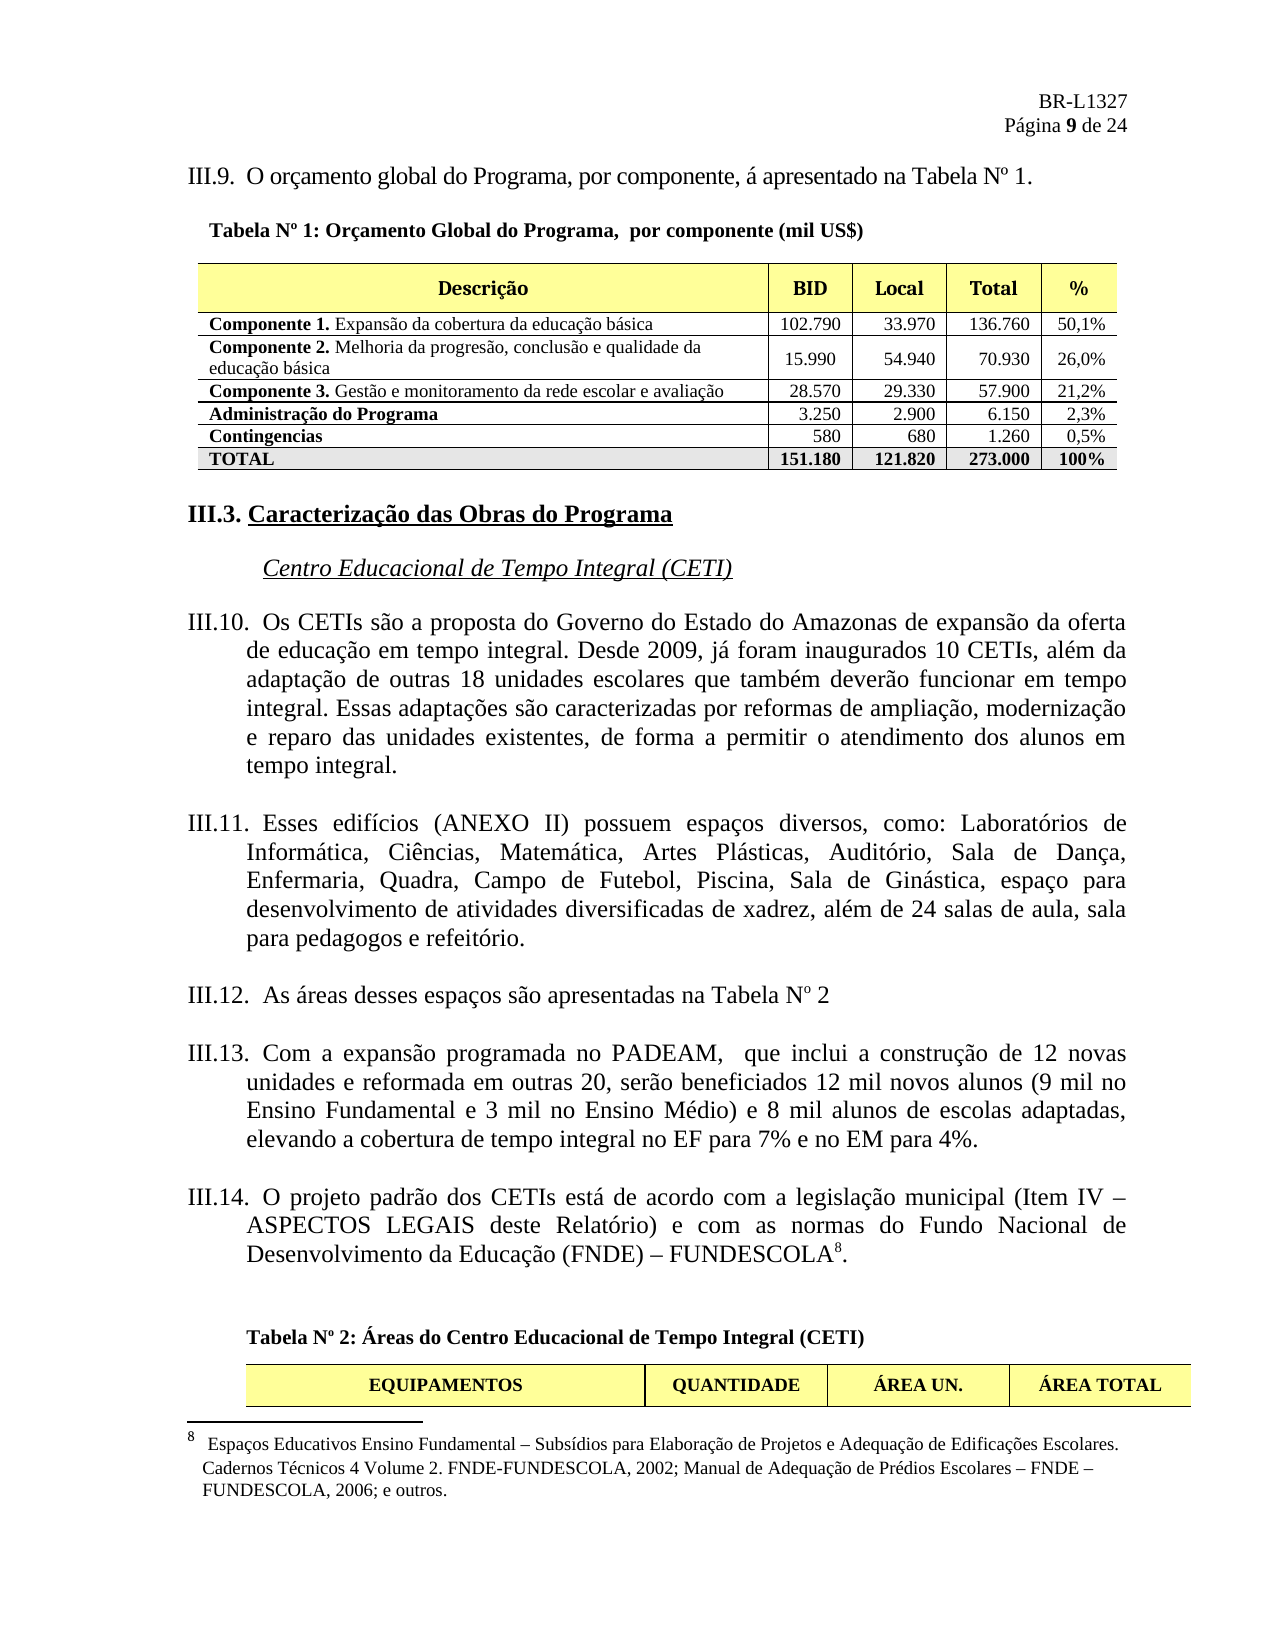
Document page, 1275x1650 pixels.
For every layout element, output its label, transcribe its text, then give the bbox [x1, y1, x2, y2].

table_cell [769, 336, 852, 379]
list O projeto padrão dos CETIs está de acordo com a legislação municipal (Item IV – ASPECTOS LEGAIS deste Relatório) e com as normas do Fundo Nacional de Desenvolvimento da Educação (FNDE) – FUNDESCOLA. [187, 1182, 1127, 1268]
table_cell [947, 425, 1041, 447]
list Esses edifícios (ANEXO II) possuem espaços diversos, como: Laboratórios de Informática, Ciências, Matemática, Artes Plásticas, Auditório, Sala de Dança, Enfermaria, Quadra, Campo de Futebol, Piscina, Sala de Ginástica, espaço para desenvolvimento de atividades diversificadas de xadrez, além de 24 salas de aula, sala para pedagogos e refeitório. [187, 808, 1127, 952]
table_cell [1042, 448, 1117, 469]
table_header ÁREA TOTAL [1010, 1365, 1191, 1406]
table_cell [769, 425, 852, 447]
table_cell [769, 380, 852, 401]
table_cell [947, 403, 1041, 424]
table_cell [1042, 380, 1117, 401]
table_cell [1042, 336, 1117, 379]
table_cell [769, 448, 852, 469]
table_cell [853, 380, 946, 401]
table_header ÁREA UN. [828, 1365, 1009, 1406]
table_cell ãoe monitoramento da redee avaliação [198, 380, 768, 401]
table_cell [947, 264, 1041, 312]
table_cell Administração do Programa [198, 403, 768, 424]
table_cell [947, 448, 1041, 469]
table_cell [198, 425, 768, 447]
text III.3. Caracterização das Obras do Programa [187, 499, 1127, 528]
table_cell ãoção [198, 313, 768, 335]
table_cell [1042, 264, 1117, 312]
table_cell [853, 403, 946, 424]
table_cell ção [198, 264, 768, 312]
table_cell [853, 313, 946, 335]
table_cell [947, 313, 1041, 335]
table_cell [1042, 425, 1117, 447]
list As áreas desses espaços são apresentadas na Tabela No 2 [187, 980, 1127, 1009]
table_cell [769, 313, 852, 335]
table_cell [947, 336, 1041, 379]
table_cell [198, 448, 768, 469]
table_header EQUIPAMENTOS [246, 1365, 644, 1406]
text Centro Educacional de Tempo Integral (CETI) [262, 553, 1127, 582]
table_cell [853, 425, 946, 447]
list Os CETIs são a proposta do Governo do Estado do Amazonas de expansão da oferta de educação em tempo integral. Desde 2009, já foram inaugurados 10 CETIs, além da adaptação de outras 18 unidades escolares que também deverão funcionar em tempo integral. Essas adaptações são caracterizadas por reformas de ampliação, modernização e reparo das unidades existentes, de forma a permitir o atendimento dos alunos em tempo integral. [187, 607, 1127, 779]
table_cell [769, 403, 852, 424]
table_cell lhoriasãoãoequalidade da ção [198, 336, 768, 379]
table_cell [769, 264, 852, 312]
list Com a expansão programada no PADEAM, que inclui a construção de 12 novas unidades e reformada em outras 20, serão beneficiados 12 mil novos alunos (9 mil no Ensino Fundamental e 3 mil no Ensino Médio) e 8 mil alunos de escolas adaptadas, elevando a cobertura de tempo integral no EF para 7% e no EM para 4%. [187, 1038, 1127, 1153]
table_cell [947, 380, 1041, 401]
table_cell [853, 336, 946, 379]
table_cell [1042, 313, 1117, 335]
table_header QUANTIDADE [646, 1365, 827, 1406]
table_cell [1042, 403, 1117, 424]
table_cell [853, 264, 946, 312]
table_header Tabela Nº 1: Orçamento Global do Programa, [198, 218, 1117, 263]
table_cell [853, 448, 946, 469]
text Tabela No 2: Áreas do Centro Educacional de Tempo Integral (CETI) [246, 1325, 1127, 1349]
